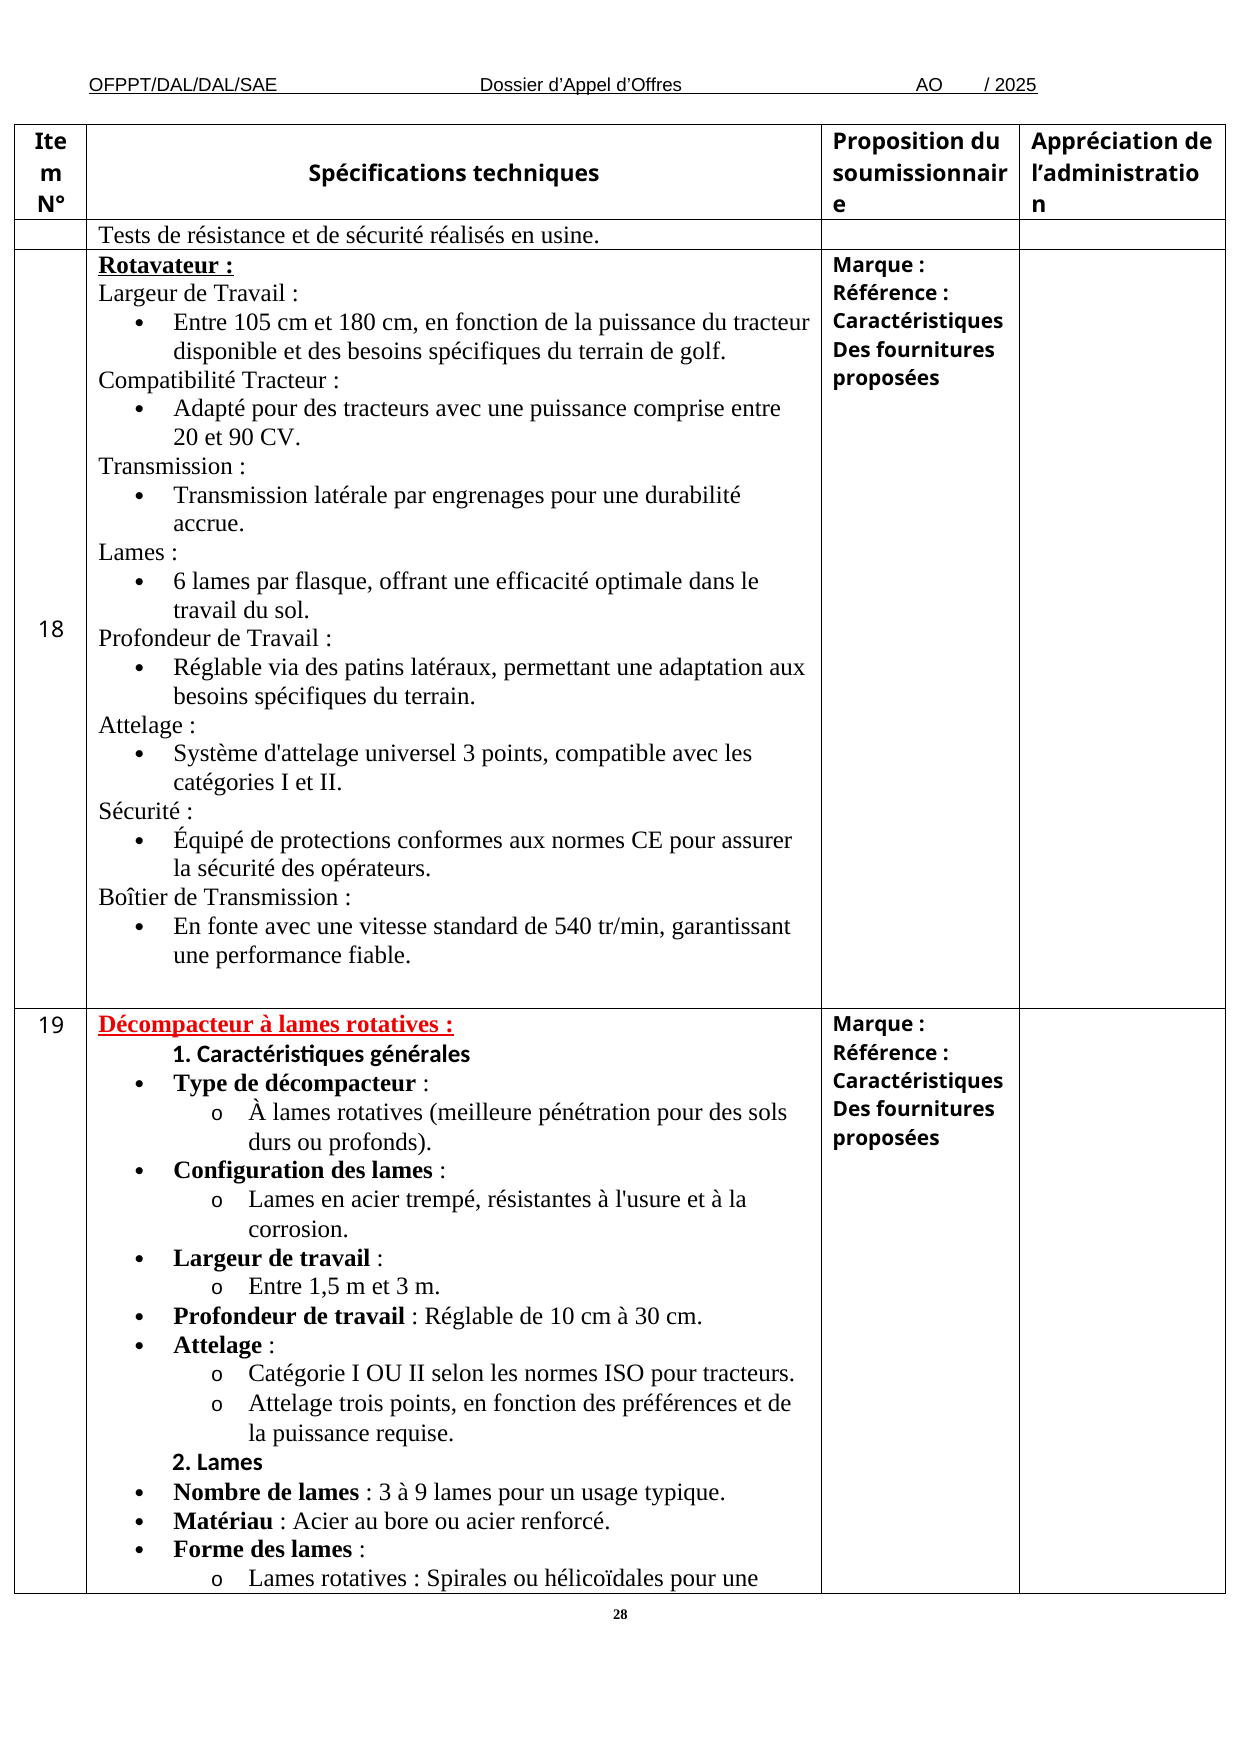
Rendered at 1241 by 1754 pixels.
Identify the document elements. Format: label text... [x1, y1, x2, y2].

table_cell 19 [15, 1009, 86, 1593]
table_cell [1020, 1009, 1225, 1593]
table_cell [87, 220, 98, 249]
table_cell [87, 1009, 821, 1593]
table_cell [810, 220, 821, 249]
table_cell Rotavateur : Largeur de Travail : Entre 105 cm et 180 cm, en fonction de la puissance du tracteur disponible et des besoins spécifiques du terrain de golf. Compatibilité Tracteur : Adapté pour des tracteurs avec une puissance comprise entre 20 et 90 CV. Transmission : Transmission latérale par engrenages pour une durabilité accrue. Lames : 6 lames par flasque, offrant une efficacité optimale dans le travail du sol. Profondeur de Travail : Réglable via des patins latéraux, permettant une adaptation aux besoins spécifiques du terrain. Attelage : Système d'attelage universel 3 points, compatible avec les catégories I et II. Sécurité : Équipé de protections conformes aux normes CE pour assurer la sécurité des opérateurs. Boîtier de Transmission : En fonte avec une vitesse standard de 540 tr/min, garantissant une performance fiable. [87, 250, 821, 1008]
table_cell Marque : Référence : Caractéristiques Des fournitures proposées [822, 250, 1019, 1008]
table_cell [822, 1009, 1019, 1593]
table_header Proposition du soumissionnaire [822, 125, 1019, 219]
table_header Spécifications techniques [87, 125, 821, 219]
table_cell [822, 220, 1019, 249]
table_cell [1020, 220, 1225, 249]
table_cell [1020, 250, 1225, 1008]
table_header Appréciation de l’administration [1020, 125, 1225, 219]
table_cell 18 [15, 250, 86, 1008]
table_cell 17 [15, 220, 86, 249]
